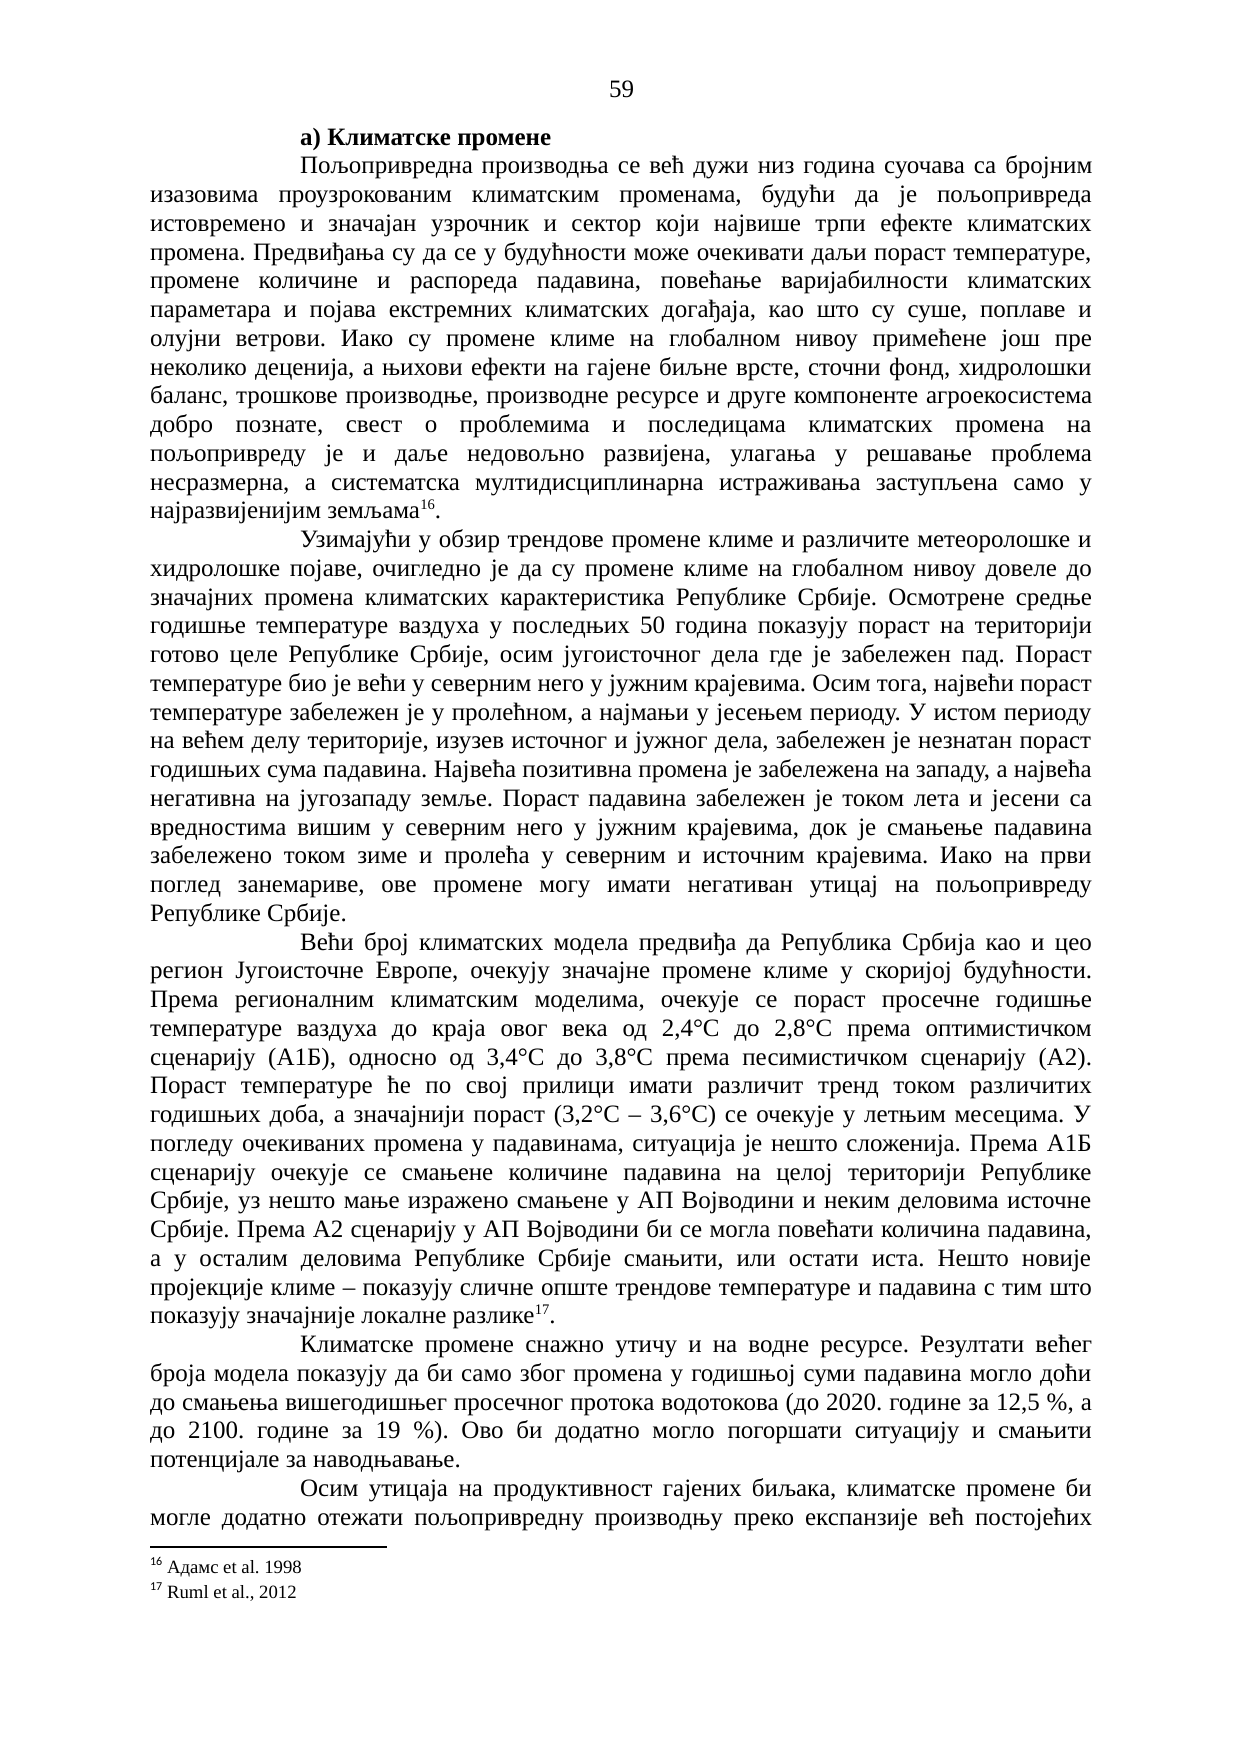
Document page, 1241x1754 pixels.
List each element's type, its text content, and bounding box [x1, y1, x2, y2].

text а) Климатске промене [150, 122, 1093, 151]
text Пољопривредна производња се већ дужи низ година суочава са бројним изазовима проузрокованим климатским променама, будући да је пољопривреда истовремено и значајан узрочник и сектор који највише трпи ефекте климатских промена. Предвиђања су да се у будућности може очекивати даљи пораст температуре, промене количине и распореда падавина, повећање варијабилности климатских параметара и појава екстремних климатских догађаја, као што су суше, поплаве и олујни ветрови. Иако су промене климе на глобалном нивоу примећене још пре неколико деценија, а њихови ефекти на гајене биљне врсте, сточни фонд, хидролошки баланс, трошкове производње, производне ресурсе и друге компоненте агроекосистема добро познате, свест о проблемима и последицама климатских промена на пољопривреду је и даље недовољно развијена, улагања у решавање проблема несразмерна, а систематска мултидисциплинарна истраживања заступљена само у најразвијенијим земљама. [150, 151, 1093, 524]
text Већи број климатских модела предвиђа да Република Србија као и цео регион Југоисточне Европе, очекују значајне промене климе у скоријој будућности. Према регионалним климатским моделима, очекује се пораст просечне годишње температуре ваздуха до краја овог века од 2,4°C до 2,8°C према оптимистичком сценарију (А1Б), односно од 3,4°C до 3,8°C према песимистичком сценарију (А2). Пораст температуре ће по свој прилици имати различит тренд током различитих годишњих доба, а значајнији пораст (3,2°C – 3,6°C) се очекује у летњим месецима. У погледу очекиваних промена у падавинама, ситуација је нешто сложенија. Према А1Б сценарију очекује се смањене количине падавина на целој територији Републике Србије, уз нешто мање изражено смањене у АП Војводини и неким деловима источне Србије. Према А2 сценарију у АП Војводини би се могла повећати количина падавина, а у осталим деловима Републике Србије смањити, или остати иста. Нешто новије пројекције климе – показују сличне опште трендове температуре и падавина с тим што показују значајније локалне разлике. [150, 927, 1093, 1329]
text Узимајући у обзир трендове промене климе и различите метеоролошке и хидролошке појаве, очигледно је да су промене климе на глобалном нивоу довеле до значајних промена климатских карактеристика Републике Србије. Осмотрене средње годишње температуре ваздуха у последњих 50 година показују пораст на територији готово целе Републике Србије, осим југоисточног дела где је забележен пад. Пораст температуре био је већи у северним него у јужним крајевима. Осим тога, највећи пораст температуре забележен је у пролећном, а најмањи у јесењем периоду. У истом периоду на већем делу територије, изузев источног и јужног дела, забележен је незнатан пораст годишњих сума падавина. Највећа позитивна промена је забележена на западу, а највећа негативна на југозападу земље. Пораст падавина забележен је током лета и јесени са вредностима вишим у северним него у јужним крајевима, док је смањење падавина забележено током зиме и пролећа у северним и источним крајевима. Иако на први поглед занемариве, ове промене могу имати негативан утицај на пољопривреду Републике Србије. [150, 524, 1093, 927]
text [150, 1473, 1093, 1531]
text Климатске промене снажно утичу и на водне ресурсе. Резултати већег броја модела показују да би само због промена у годишњој суми падавина могло доћи до смањења вишегодишњег просечног протока водотокова (до 2020. године за 12,5 %, а до 2100. године за 19 %). Ово би додатно могло погоршати ситуацију и смањити потенцијале за наводњавање. [150, 1329, 1093, 1473]
